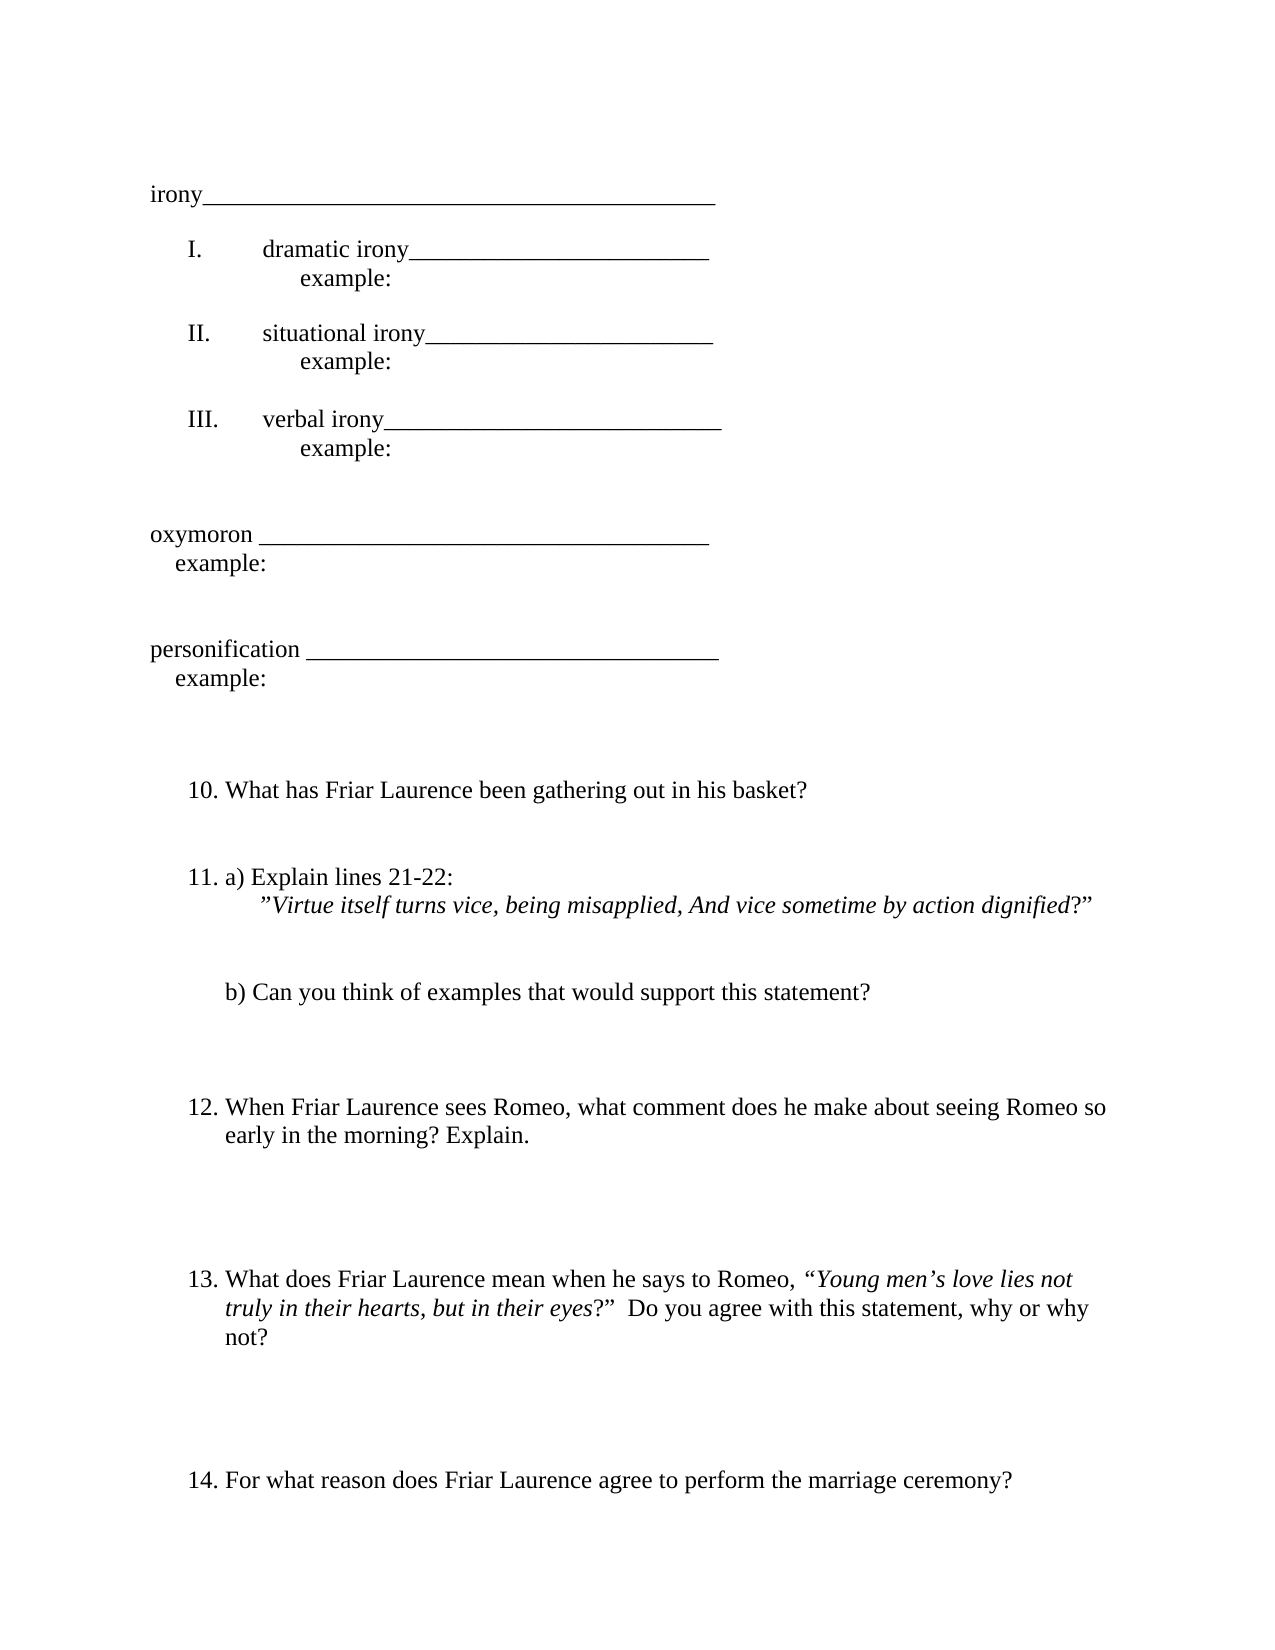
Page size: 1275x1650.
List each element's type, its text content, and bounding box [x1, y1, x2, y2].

text example: [150, 346, 1125, 375]
text oxymoron ____________________________________ [150, 519, 1125, 548]
text example: [150, 548, 1125, 576]
text example: [225, 263, 1125, 291]
list dramatic irony________________________ [187, 234, 1125, 263]
text example: [150, 433, 1125, 461]
text example: [150, 663, 1125, 691]
text personification _________________________________ [150, 634, 1125, 663]
text irony_________________________________________ [150, 179, 1125, 207]
list What has Friar Laurence been gathering out in his basket? [187, 775, 1125, 804]
list a) Explain lines 21-22: [187, 862, 1125, 890]
list When Friar Laurence sees Romeo, what comment does he make about seeing Romeo so early in the morning? Explain. [187, 1092, 1125, 1149]
text b) Can you think of examples that would support this statement? [187, 977, 1125, 1005]
list verbal irony___________________________ [187, 404, 1125, 433]
list ”Virtue itself turns vice, being misapplied, And vice sometime by action dignified?” [225, 890, 1125, 919]
list What does Friar Laurence mean when he says to Romeo, “Young men’s love lies not truly in their hearts, but in their eyes?” Do you agree with this statement, why or why not? [187, 1264, 1125, 1350]
list situational irony_______________________ [187, 318, 1125, 346]
list For what reason does Friar Laurence agree to perform the marriage ceremony? [187, 1465, 1125, 1494]
